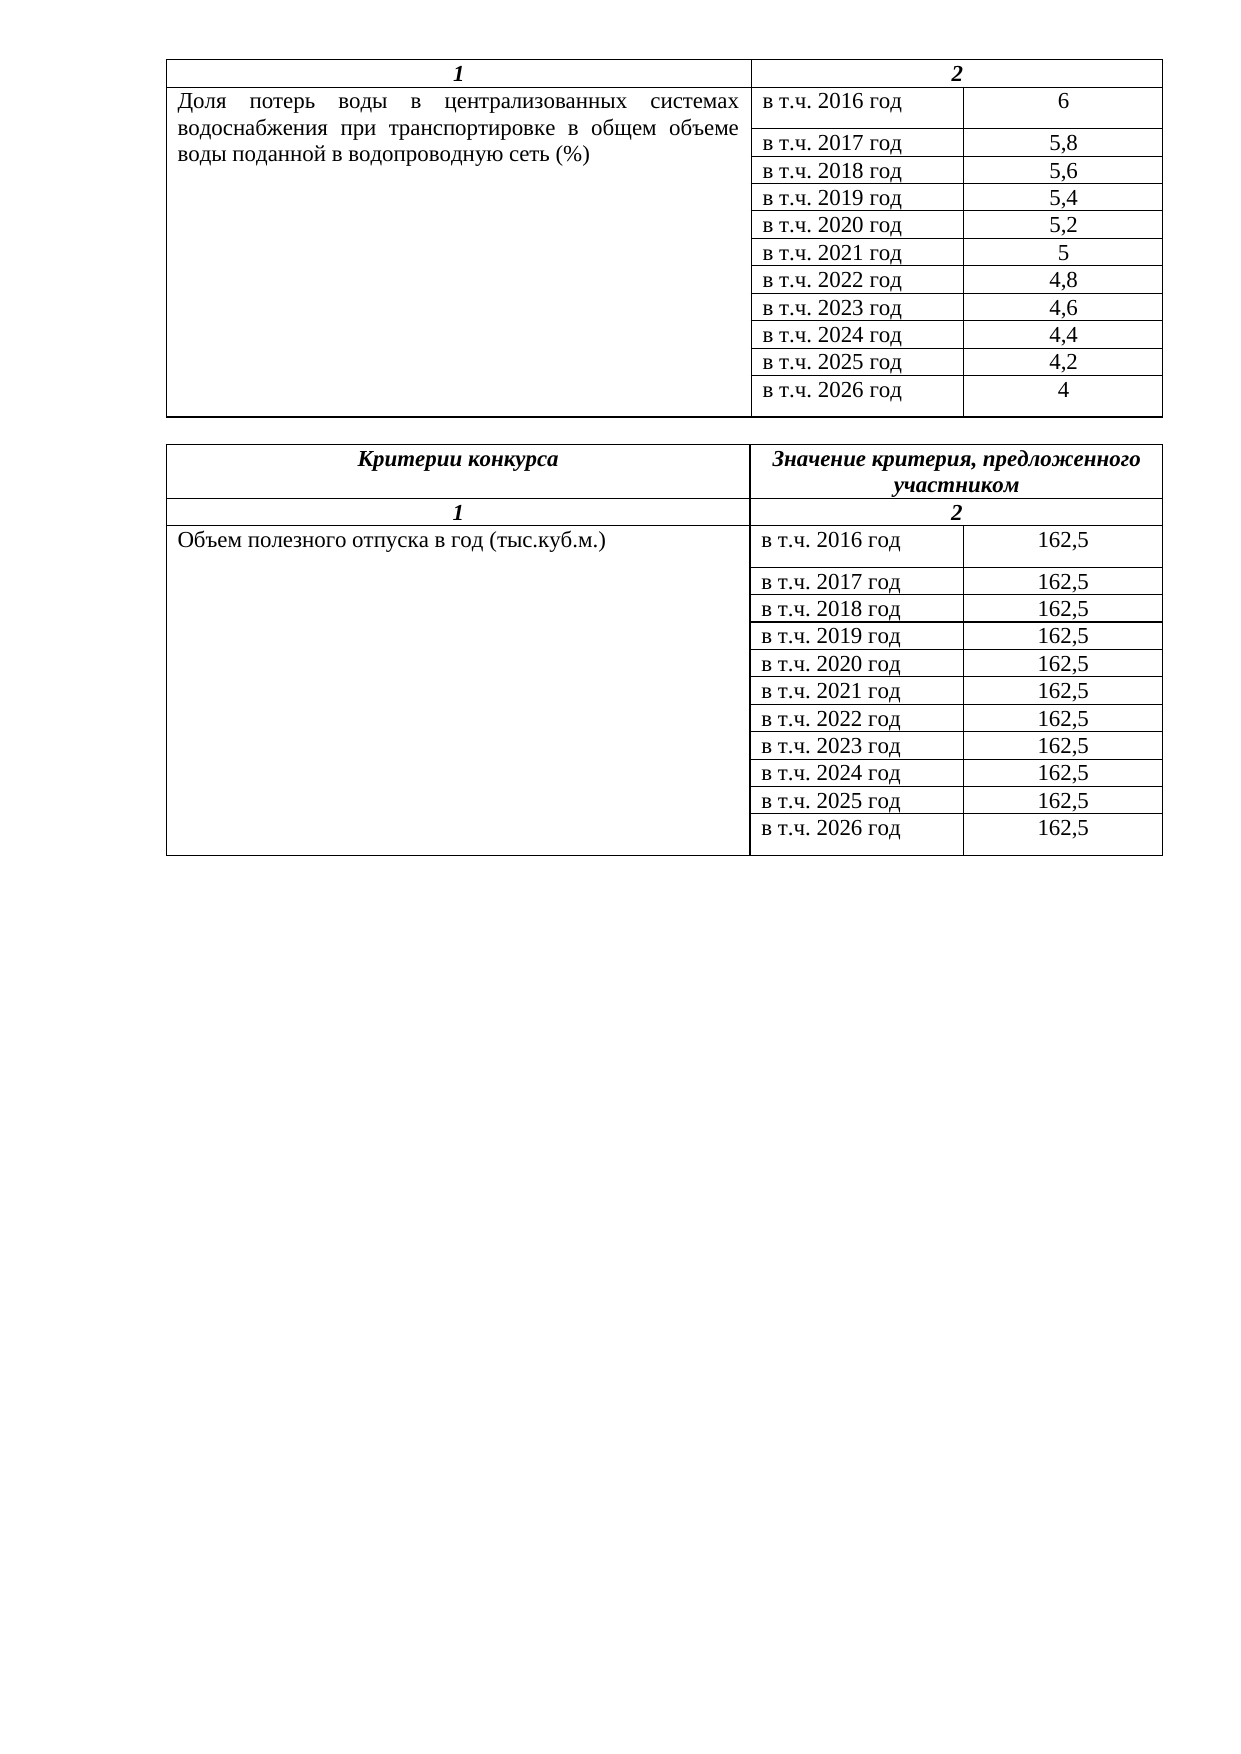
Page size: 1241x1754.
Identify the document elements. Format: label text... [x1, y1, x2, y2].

table_cell 5,6 [964, 157, 1162, 183]
table_cell в т.ч. 2020 год [752, 211, 963, 238]
table_cell 162,5 [964, 650, 1162, 676]
table_cell в т.ч. 2018 год [752, 157, 963, 183]
table_cell в т.ч. 2016 год [752, 88, 963, 128]
table_cell в т.ч. 2021 год [752, 239, 963, 265]
table_cell Объем полезного отпуска в год (тыс.куб.м.) [167, 526, 749, 855]
table_cell 1 [167, 60, 751, 87]
table_cell 5,8 [964, 129, 1162, 156]
table_cell 4,8 [964, 266, 1162, 293]
table_cell 4,2 [964, 349, 1162, 375]
table_cell 6 [964, 88, 1162, 128]
table_cell 162,5 [964, 814, 1162, 855]
table_cell 162,5 [964, 705, 1162, 731]
table_cell 2 [752, 60, 1162, 87]
table_cell 4,4 [964, 321, 1162, 347]
table_cell 5,2 [964, 211, 1162, 238]
table_cell 162,5 [964, 623, 1162, 649]
table_cell в т.ч. 2026 год [751, 814, 963, 855]
table_cell 5,4 [964, 184, 1162, 210]
table_cell в т.ч. 2017 год [752, 129, 963, 156]
table_cell 4,6 [964, 294, 1162, 320]
table_cell 162,5 [964, 787, 1162, 813]
table_cell 162,5 [964, 595, 1162, 621]
table_cell 162,5 [964, 732, 1162, 758]
table_cell 1 [167, 499, 749, 525]
table_cell в т.ч. 2019 год [752, 184, 963, 210]
table_cell в т.ч. 2024 год [752, 321, 963, 347]
table_cell в т.ч. 2023 год [751, 732, 963, 758]
table_cell 162,5 [964, 568, 1162, 594]
table_header Критерии конкурса [167, 445, 749, 498]
table_cell в т.ч. 2026 год [752, 376, 963, 416]
table_cell в т.ч. 2025 год [751, 787, 963, 813]
table_cell в т.ч. 2022 год [752, 266, 963, 293]
table_cell в т.ч. 2023 год [752, 294, 963, 320]
table_cell Доля потерь воды в централизованных системах водоснабжения при транспортировке в общем объеме воды поданной в водопроводную сеть (%) [167, 88, 751, 416]
table_cell в т.ч. 2025 год [752, 349, 963, 375]
table_cell в т.ч. 2018 год [751, 595, 963, 621]
table_cell 162,5 [964, 526, 1162, 567]
table_cell в т.ч. 2020 год [751, 650, 963, 676]
table_cell 162,5 [964, 677, 1162, 704]
table_cell 2 [751, 499, 1162, 525]
table_cell в т.ч. 2022 год [751, 705, 963, 731]
table_cell 5 [964, 239, 1162, 265]
table_cell в т.ч. 2016 год [751, 526, 963, 567]
table_cell в т.ч. 2019 год [751, 623, 963, 649]
table_cell в т.ч. 2021 год [751, 677, 963, 704]
table_header Значение критерия, предложенного участником [751, 445, 1162, 498]
table_cell в т.ч. 2024 год [751, 760, 963, 786]
table_cell 4 [964, 376, 1162, 416]
table_cell в т.ч. 2017 год [751, 568, 963, 594]
table_cell 162,5 [964, 760, 1162, 786]
